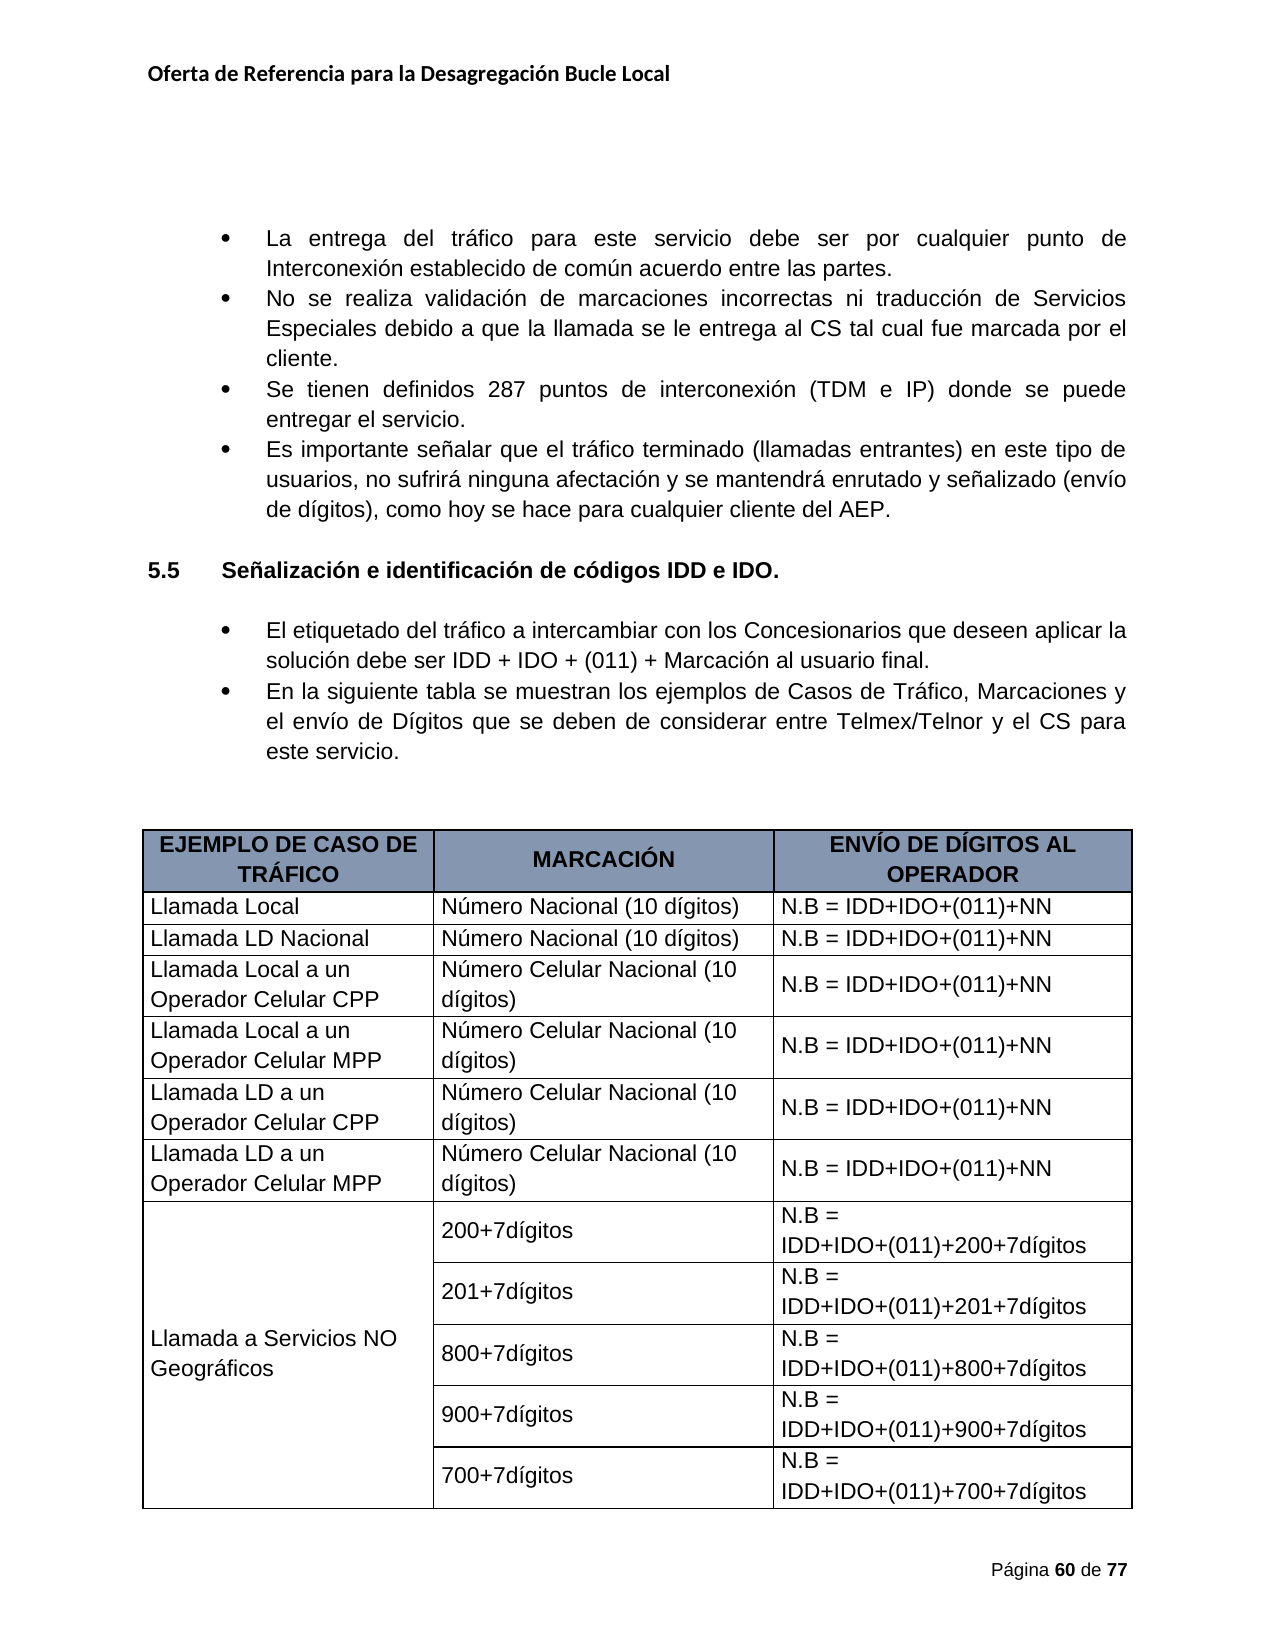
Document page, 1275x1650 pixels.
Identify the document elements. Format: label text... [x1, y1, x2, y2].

list El etiquetado del tráfico a intercambiar con los Concesionarios que deseen aplicar la solución debe ser IDD + IDO + (011) + Marcación al usuario final. [222, 617, 1127, 674]
table_header ENVÍO DE DÍGITOS AL OPERADOR [775, 831, 1131, 891]
table_cell Llamada LD a un Operador Celular MPP [144, 1140, 433, 1201]
table_cell Número Celular Nacional (10 dígitos) [434, 956, 773, 1016]
table_cell Llamada Local a un Operador Celular MPP [144, 1017, 433, 1078]
table_cell N.B = IDD+IDO+(011)+NN [774, 1140, 1131, 1201]
table_cell Número Nacional (10 dígitos) [434, 925, 773, 955]
table_cell 900+7dígitos [434, 1386, 773, 1446]
list Es importante señalar que el tráfico terminado (llamadas entrantes) en este tipo de usuarios, no sufrirá ninguna afectación y se mantendrá enrutado y señalizado (envío de dígitos), como hoy se hace para cualquier cliente del AEP. [222, 436, 1127, 523]
table_cell N.B = IDD+IDO+(011)+NN [774, 925, 1131, 955]
table_cell N.B = IDD+IDO+(011)+800+7dígitos [774, 1325, 1131, 1385]
table_cell N.B = IDD+IDO+(011)+NN [774, 1017, 1131, 1078]
table_cell N.B = IDD+IDO+(011)+700+7dígitos [774, 1448, 1131, 1508]
table_cell 200+7dígitos [434, 1202, 773, 1262]
list La entrega del tráfico para este servicio debe ser por cualquier punto de Interconexión establecido de común acuerdo entre las partes. [222, 224, 1127, 281]
table_header MARCACIÓN [435, 831, 773, 891]
table_cell 700+7dígitos [434, 1448, 773, 1508]
table_cell 800+7dígitos [434, 1325, 773, 1385]
list Se tienen definidos 287 puntos de interconexión (TDM e IP) donde se puede entregar el servicio. [222, 376, 1127, 432]
table_cell Llamada Local [144, 893, 433, 923]
table_cell 201+7dígitos [434, 1263, 773, 1323]
table_cell Número Celular Nacional (10 dígitos) [434, 1017, 773, 1078]
table_cell N.B = IDD+IDO+(011)+NN [774, 893, 1131, 923]
table_cell Llamada Local a un Operador Celular CPP [144, 956, 433, 1016]
table_cell N.B = IDD+IDO+(011)+NN [774, 956, 1131, 1016]
table_cell Llamada LD Nacional [144, 925, 433, 955]
table_cell Llamada a Servicios NO Geográficos [144, 1202, 433, 1508]
table_cell N.B = IDD+IDO+(011)+900+7dígitos [774, 1386, 1131, 1446]
table_header EJEMPLO DE CASO DE TRÁFICO [144, 831, 433, 891]
table_cell Número Celular Nacional (10 dígitos) [434, 1079, 773, 1139]
table_cell N.B = IDD+IDO+(011)+201+7dígitos [774, 1263, 1131, 1323]
table_cell Llamada LD a un Operador Celular CPP [144, 1079, 433, 1139]
table_cell Número Celular Nacional (10 dígitos) [434, 1140, 773, 1201]
list En la siguiente tabla se muestran los ejemplos de Casos de Tráfico, Marcaciones y el envío de Dígitos que se deben de considerar entre Telmex/Telnor y el CS para este servicio. [222, 678, 1127, 764]
list No se realiza validación de marcaciones incorrectas ni traducción de Servicios Especiales debido a que la llamada se le entrega al CS tal cual fue marcada por el cliente. [222, 285, 1127, 372]
table_cell N.B = IDD+IDO+(011)+200+7dígitos [774, 1202, 1131, 1262]
table_cell N.B = IDD+IDO+(011)+NN [774, 1079, 1131, 1139]
list Señalización e identificación de códigos IDD e IDO. [148, 557, 1127, 583]
table_cell Número Nacional (10 dígitos) [434, 893, 773, 923]
